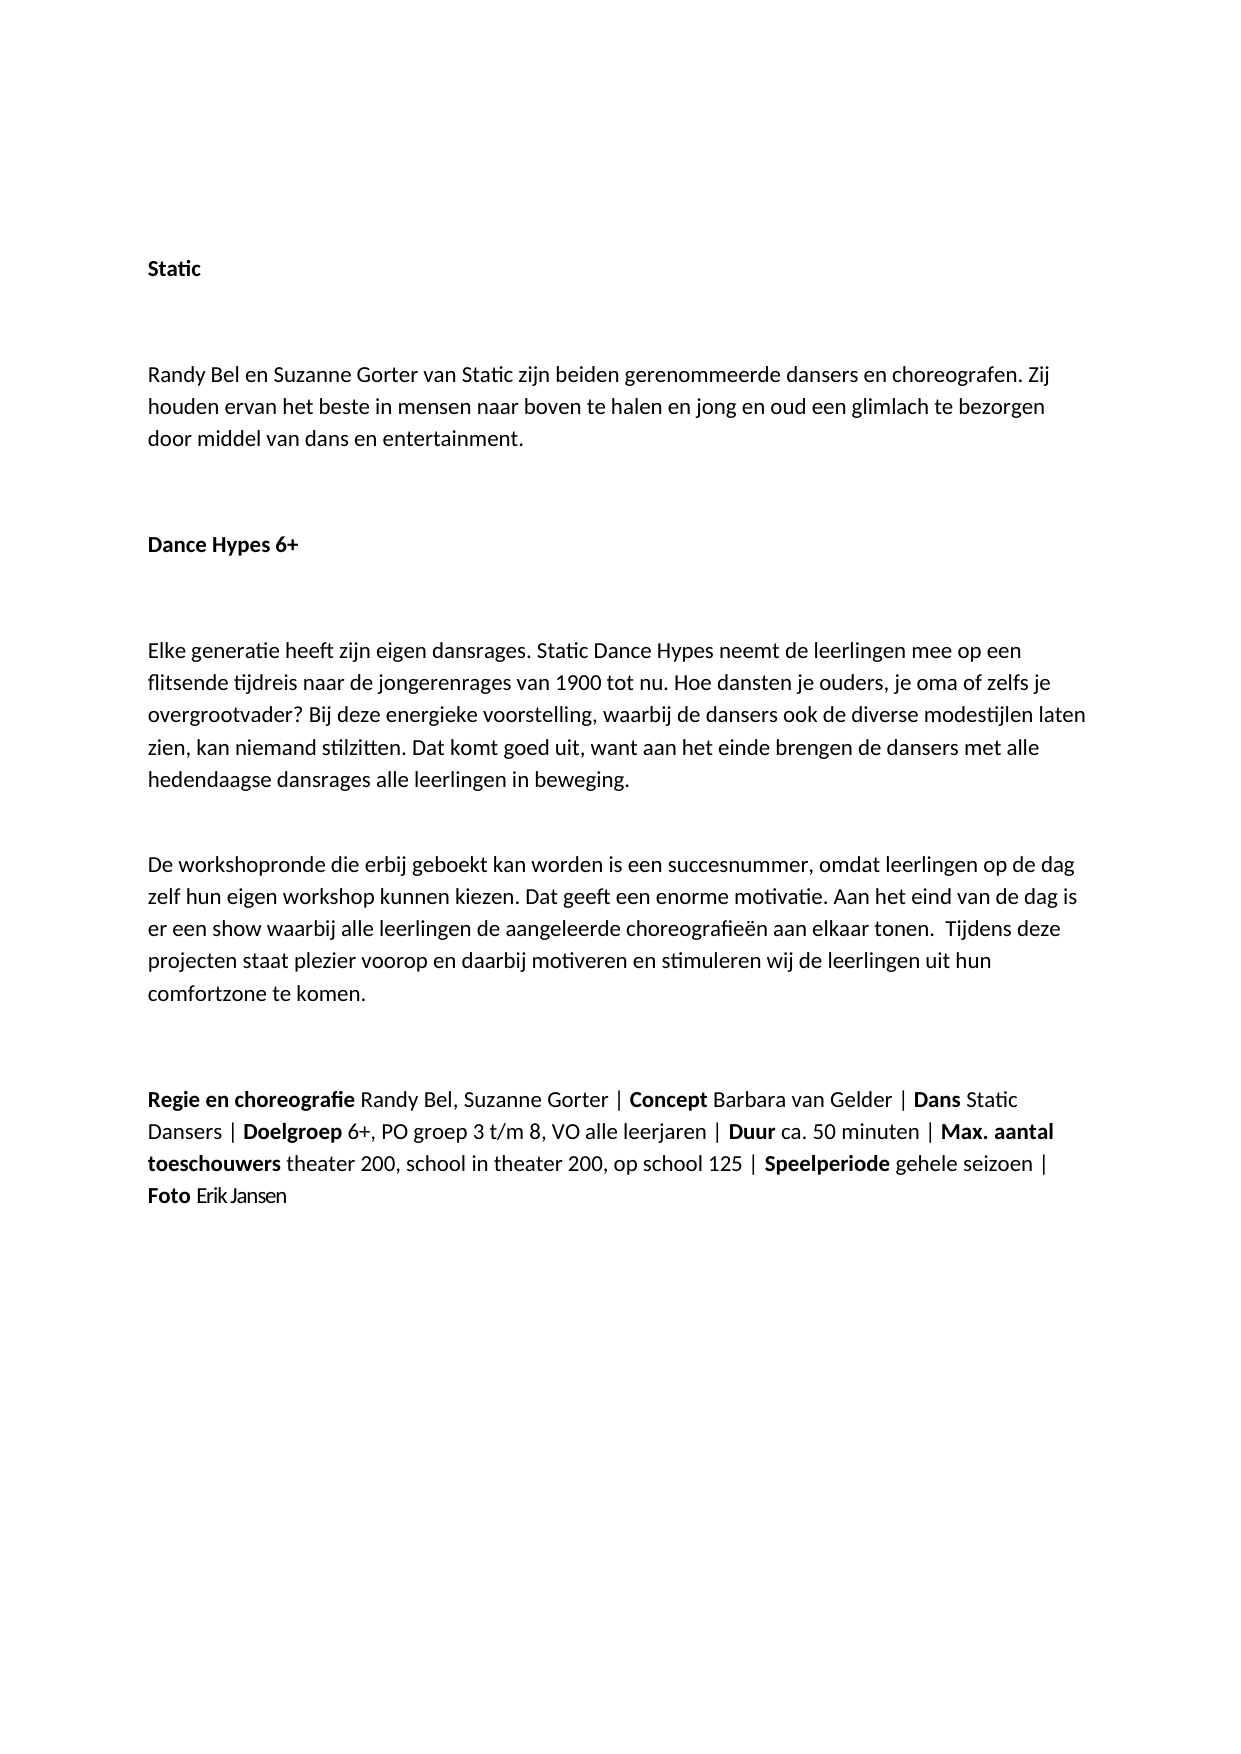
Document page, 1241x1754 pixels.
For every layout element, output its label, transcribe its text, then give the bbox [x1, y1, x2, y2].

text Elke generatie heeft zijn eigen dansrages. Static Dance Hypes neemt de leerlingen mee op een flitsende tijdreis naar de jongerenrages van 1900 tot nu. Hoe dansten je ouders, je oma of zelfs je overgrootvader? Bij deze energieke voorstelling, waarbij de dansers ook de diverse modestijlen laten zien, kan niemand stilzitten. Dat komt goed uit, want aan het einde brengen de dansers met alle hedendaagse dansrages alle leerlingen in beweging. [148, 636, 1093, 793]
text De workshopronde die erbij geboekt kan worden is een succesnummer, omdat leerlingen op de dag zelf hun eigen workshop kunnen kiezen. Dat geeft een enorme motivatie. Aan het eind van de dag is er een show waarbij alle leerlingen de aangeleerde choreografieën aan elkaar tonen. Tijdens deze projecten staat plezier voorop en daarbij motiveren en stimuleren wij de leerlingen uit hun comfortzone te komen. [148, 818, 1093, 1007]
text Regie en choreografie Randy Bel, Suzanne Gorter | Concept Barbara van Gelder | Dans Static Dansers | Doelgroep 6+, PO groep 3 t/m 8, VO alle leerjaren | Duur ca. 50 minuten | Max. aantal toeschouwers theater 200, school in theater 200, op school 125 | Speelperiode gehele seizoen | Foto Erik Jansen [148, 1085, 1093, 1209]
text Static [148, 254, 1093, 282]
text Dance Hypes 6+ [148, 530, 1093, 558]
text Randy Bel en Suzanne Gorter van Static zijn beiden gerenommeerde dansers en choreografen. Zij houden ervan het beste in mensen naar boven te halen en jong en oud een glimlach te bezorgen door middel van dans en entertainment. [148, 360, 1093, 452]
